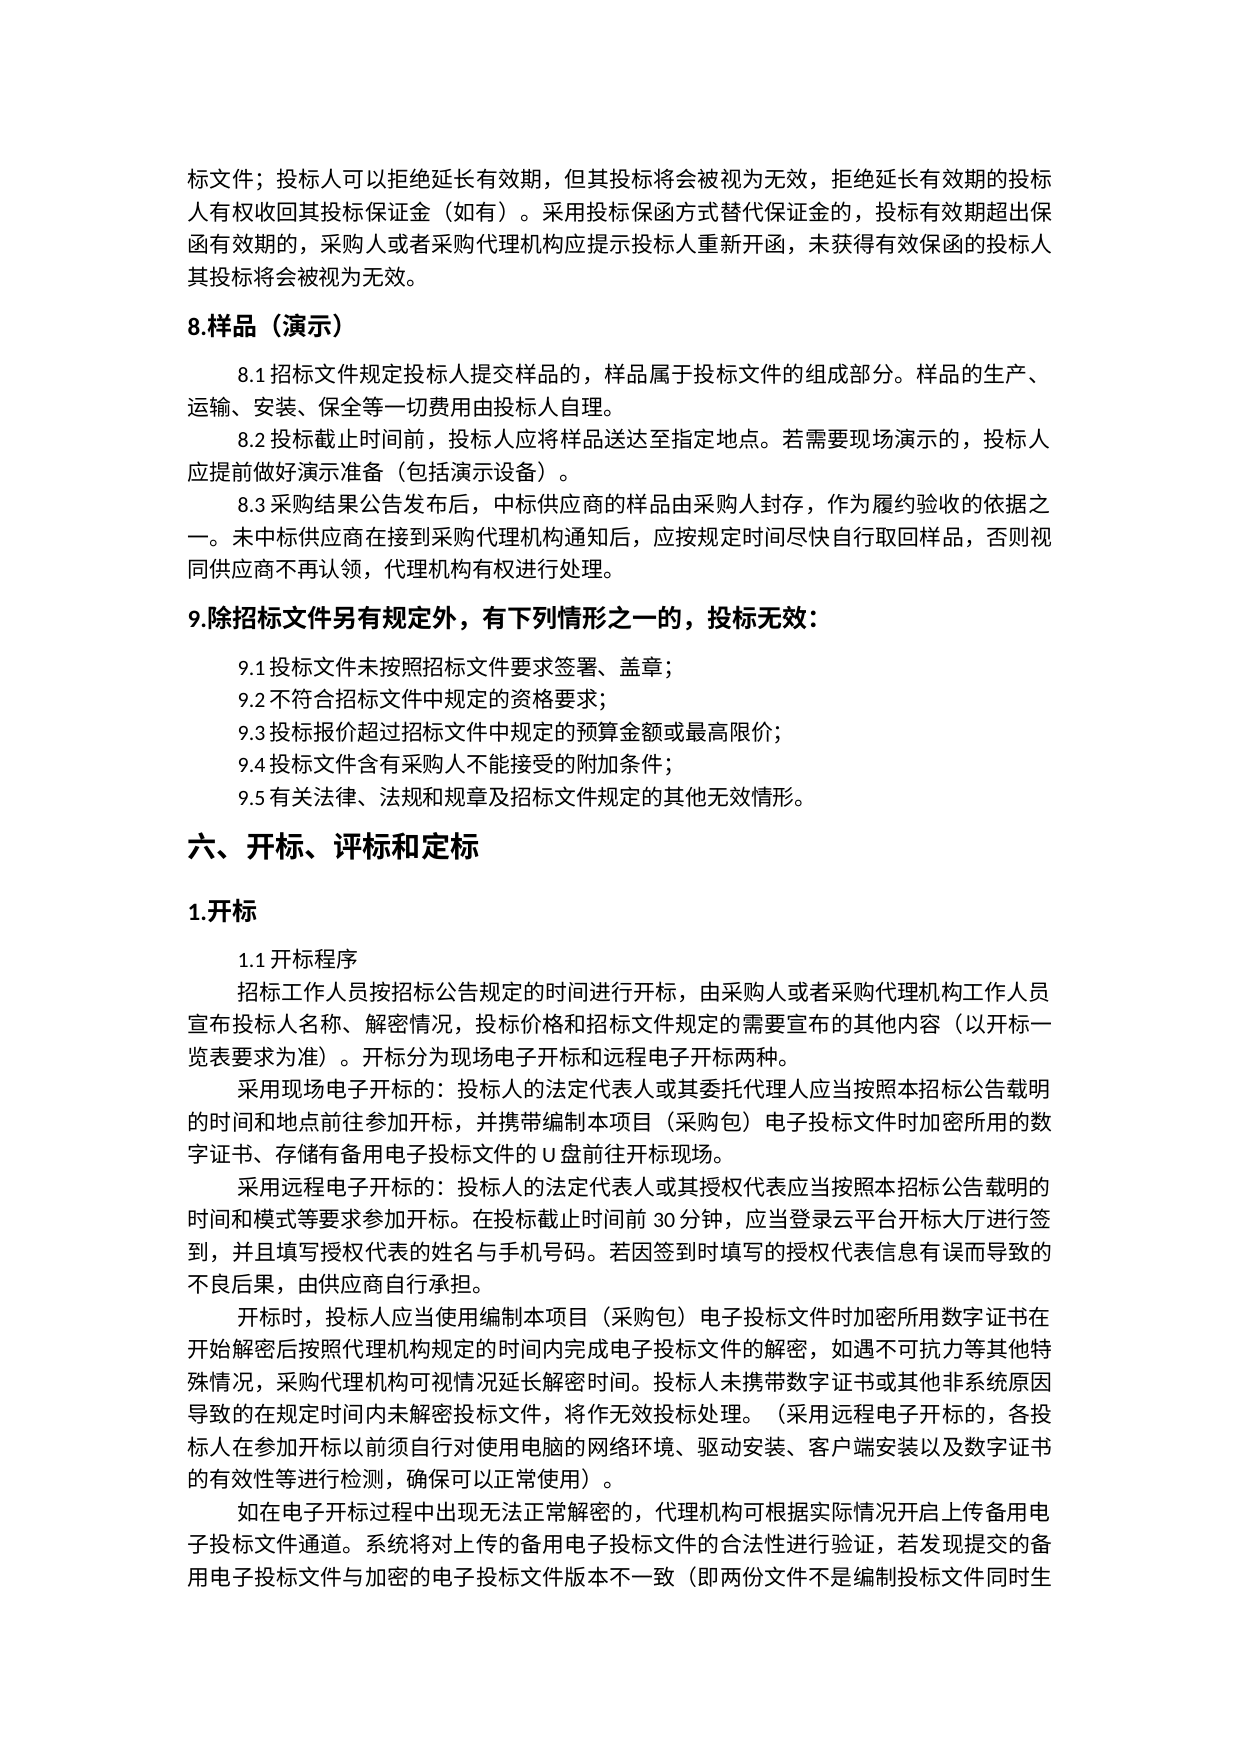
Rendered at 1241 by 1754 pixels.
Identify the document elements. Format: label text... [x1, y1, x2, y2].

text 8.1招标文件规定投标人提交样品的，样品属于投标文件的组成部分。样品的生产、运输、安装、保全等一切费用由投标人自理。 [187, 357, 1053, 422]
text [187, 162, 1053, 292]
text 9.4投标文件含有采购人不能接受的附加条件； [187, 747, 1053, 779]
text 8.3采购结果公告发布后，中标供应商的样品由采购人封存，作为履约验收的依据之一。未中标供应商在接到采购代理机构通知后，应按规定时间尽快自行取回样品，否则视同供应商不再认领，代理机构有权进行处理。 [187, 487, 1053, 584]
text 8.2投标截止时间前，投标人应将样品送达至指定地点。若需要现场演示的，投标人应提前做好演示准备（包括演示设备）。 [187, 422, 1053, 487]
text 9.5有关法律、法规和规章及招标文件规定的其他无效情形。 [187, 779, 1053, 812]
text 9.2不符合招标文件中规定的资格要求； [187, 682, 1053, 714]
text 9.3投标报价超过招标文件中规定的预算金额或最高限价； [187, 714, 1053, 747]
text 9.除招标文件另有规定外，有下列情形之一的，投标无效： [187, 584, 1053, 649]
text 招标工作人员按招标公告规定的时间进行开标，由采购人或者采购代理机构工作人员宣布投标人名称、解密情况，投标价格和招标文件规定的需要宣布的其他内容（以开标一览表要求为准）。开标分为现场电子开标和远程电子开标两种。 [187, 974, 1053, 1072]
text 1.开标 [187, 877, 1053, 942]
text 开标时，投标人应当使用编制本项目（采购包）电子投标文件时加密所用数字证书在开始解密后按照代理机构规定的时间内完成电子投标文件的解密，如遇不可抗力等其他特殊情况，采购代理机构可视情况延长解密时间。投标人未携带数字证书或其他非系统原因导致的在规定时间内未解密投标文件，将作无效投标处理。（采用远程电子开标的，各投标人在参加开标以前须自行对使用电脑的网络环境、驱动安装、客户端安装以及数字证书的有效性等进行检测，确保可以正常使用）。 [187, 1299, 1053, 1494]
text 六、开标、评标和定标 [187, 812, 1053, 877]
text 1.1 开标程序 [187, 942, 1053, 974]
text 采用现场电子开标的：投标人的法定代表人或其委托代理人应当按照本招标公告载明的时间和地点前往参加开标，并携带编制本项目（采购包）电子投标文件时加密所用的数字证书、存储有备用电子投标文件的U盘前往开标现场。 [187, 1072, 1053, 1169]
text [187, 1494, 1053, 1592]
text 9.1投标文件未按照招标文件要求签署、盖章； [187, 649, 1053, 682]
text 8.样品（演示） [187, 292, 1053, 357]
text 采用远程电子开标的：投标人的法定代表人或其授权代表应当按照本招标公告载明的时间和模式等要求参加开标。在投标截止时间前30分钟，应当登录云平台开标大厅进行签到，并且填写授权代表的姓名与手机号码。若因签到时填写的授权代表信息有误而导致的不良后果，由供应商自行承担。 [187, 1169, 1053, 1299]
